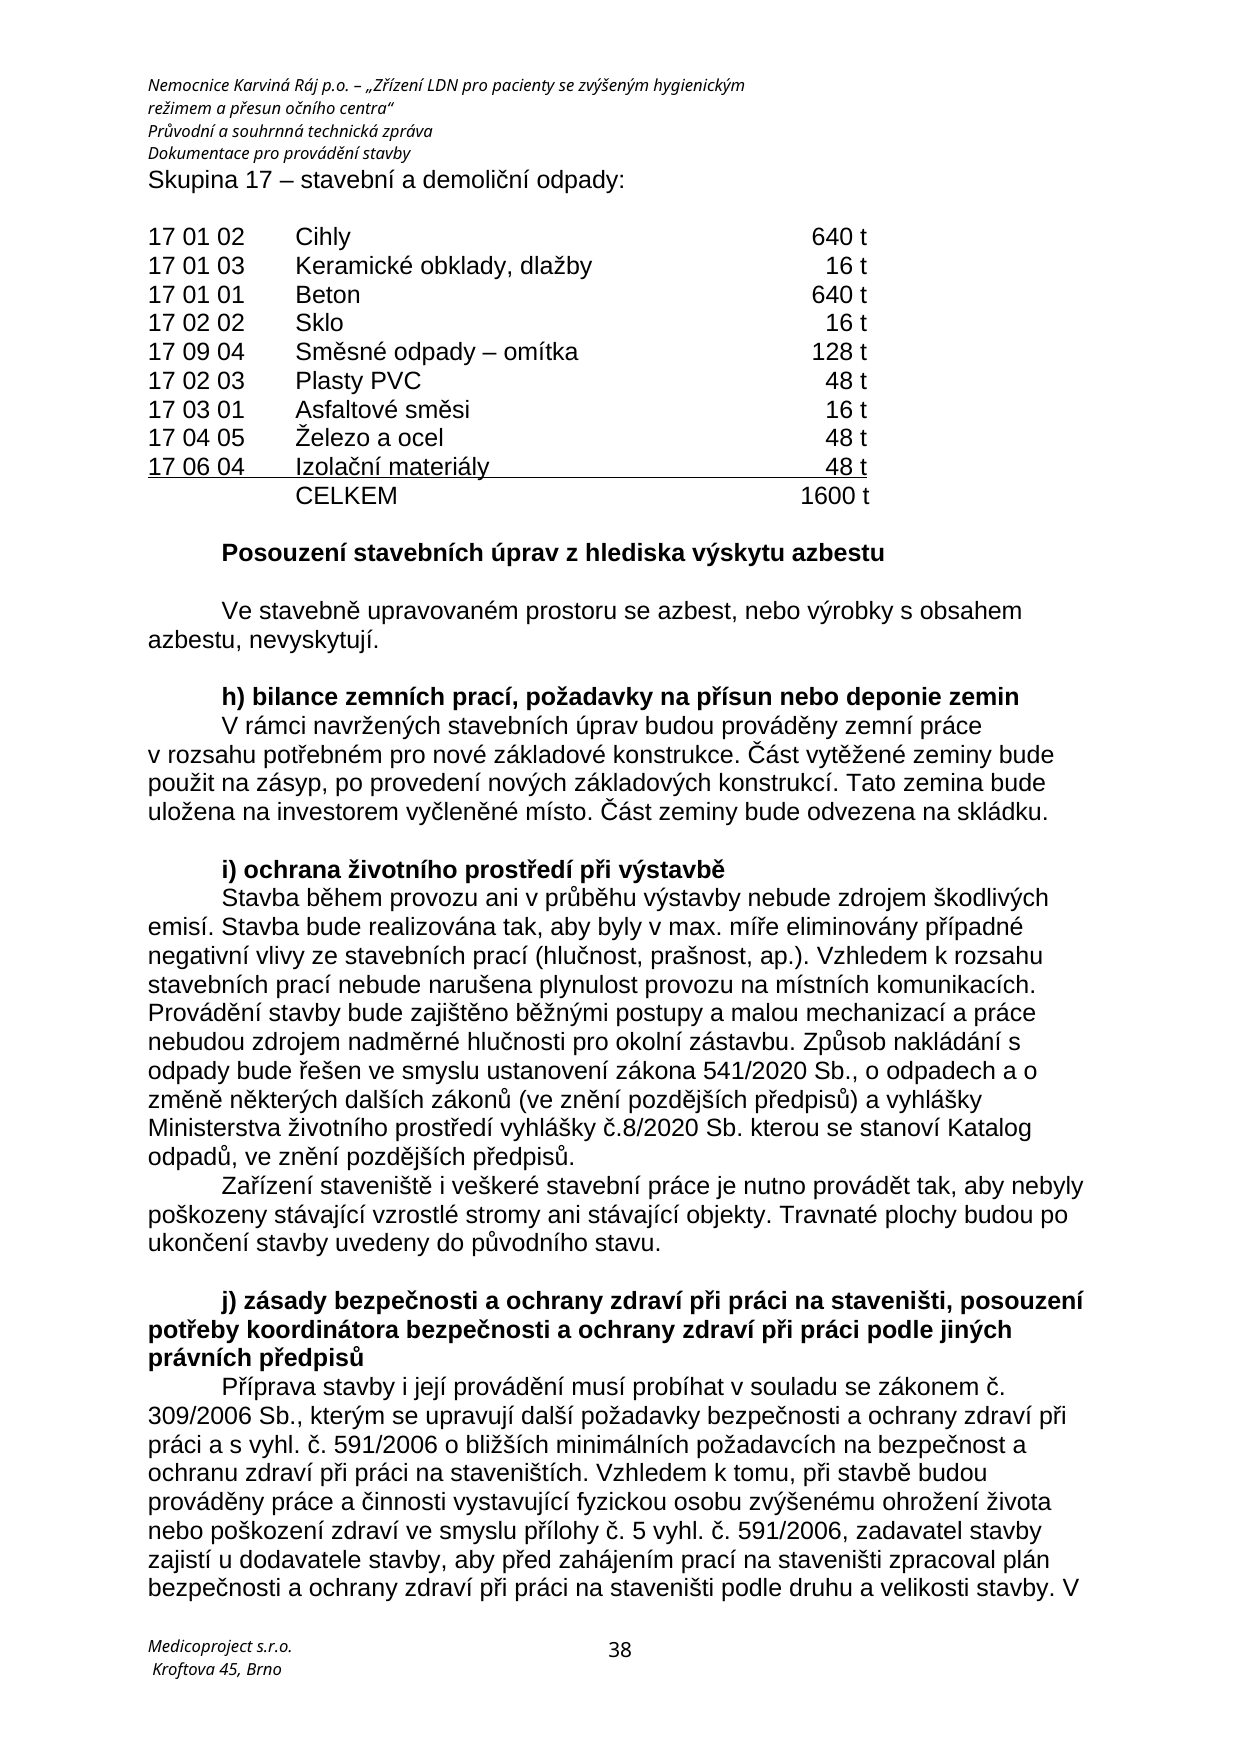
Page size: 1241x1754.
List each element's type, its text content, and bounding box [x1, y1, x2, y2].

text Příprava stavby i její provádění musí probíhat v souladu se zákonem č. 309/2006 Sb., kterým se upravují další požadavky bezpečnosti a ochrany zdraví při práci a s vyhl. č. 591/2006 o bližších minimálních požadavcích na bezpečnost a ochranu zdraví při práci na staveništích. Vzhledem k tomu, při stavbě budou prováděny práce a činnosti vystavující fyzickou osobu zvýšenému ohrožení života [148, 1372, 1092, 1516]
text 17 02 02 Sklo 16 t [148, 308, 1092, 337]
text Ve stavebně upravovaném prostoru se azbest, nebo výrobky s obsahem azbestu, nevyskytují. [148, 596, 1092, 653]
text Stavba během provozu ani v průběhu výstavby nebude zdrojem škodlivých emisí. Stavba bude realizována tak, aby byly v max. míře eliminovány případné negativní vlivy ze stavebních prací (hlučnost, prašnost, ap.). Vzhledem k rozsahu stavebních prací nebude narušena plynulost provozu na místních komunikacích. Provádění stavby bude zajištěno běžnými postupy a malou mechanizací a práce nebudou zdrojem nadměrné hlučnosti pro okolní zástavbu. Způsob nakládání s odpady bude řešen ve smyslu ustanovení zákona 541/2020 Sb., o odpadech a o změně některých dalších zákonů (ve znění pozdějších předpisů) a vyhlášky Ministerstva životního prostředí vyhlášky č.8/2020 Sb. kterou se stanoví Katalog odpadů, ve znění pozdějších předpisů. [148, 883, 1092, 1171]
text 17 06 04 Izolační materiály 48 t [148, 452, 1092, 481]
text Zařízení staveniště i veškeré stavební práce je nutno provádět tak, aby nebyly poškozeny stávající vzrostlé stromy ani stávající objekty. Travnaté plochy budou po ukončení stavby uvedeny do původního stavu. [148, 1171, 1092, 1257]
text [148, 1516, 1092, 1602]
text 17 01 01 Beton 640 t [148, 280, 1092, 308]
text CELKEM 1600 t [148, 481, 1092, 510]
text 17 02 03 Plasty PVC 48 t [148, 366, 1092, 395]
text V rámci navržených stavebních úprav budou prováděny zemní práce v rozsahu potřebném pro nové základové konstrukce. Část vytěžené zeminy bude použit na zásyp, po provedení nových základových konstrukcí. Tato zemina bude uložena na investorem vyčleněné místo. Část zeminy bude odvezena na skládku. [148, 711, 1092, 826]
text 17 03 01 Asfaltové směsi 16 t [148, 395, 1092, 423]
text j) zásady bezpečnosti a ochrany zdraví při práci na staveništi, posouzení potřeby koordinátora bezpečnosti a ochrany zdraví při práci podle jiných právních předpisů [148, 1286, 1092, 1372]
text h) bilance zemních prací, požadavky na přísun nebo deponie zemin [148, 682, 1092, 711]
text Posouzení stavebních úprav z hlediska výskytu azbestu [148, 538, 1092, 567]
text 17 01 02 Cihly 640 t [148, 222, 1092, 251]
text 17 01 03 Keramické obklady, dlažby 16 t [148, 251, 1092, 280]
text 17 04 05 Železo a ocel 48 t [148, 423, 1092, 452]
text Skupina 17 – stavební a demoliční odpady: [148, 165, 1092, 193]
text 17 09 04 Směsné odpady – omítka 128 t [148, 337, 1092, 366]
text i) ochrana životního prostředí při výstavbě [148, 855, 1092, 883]
